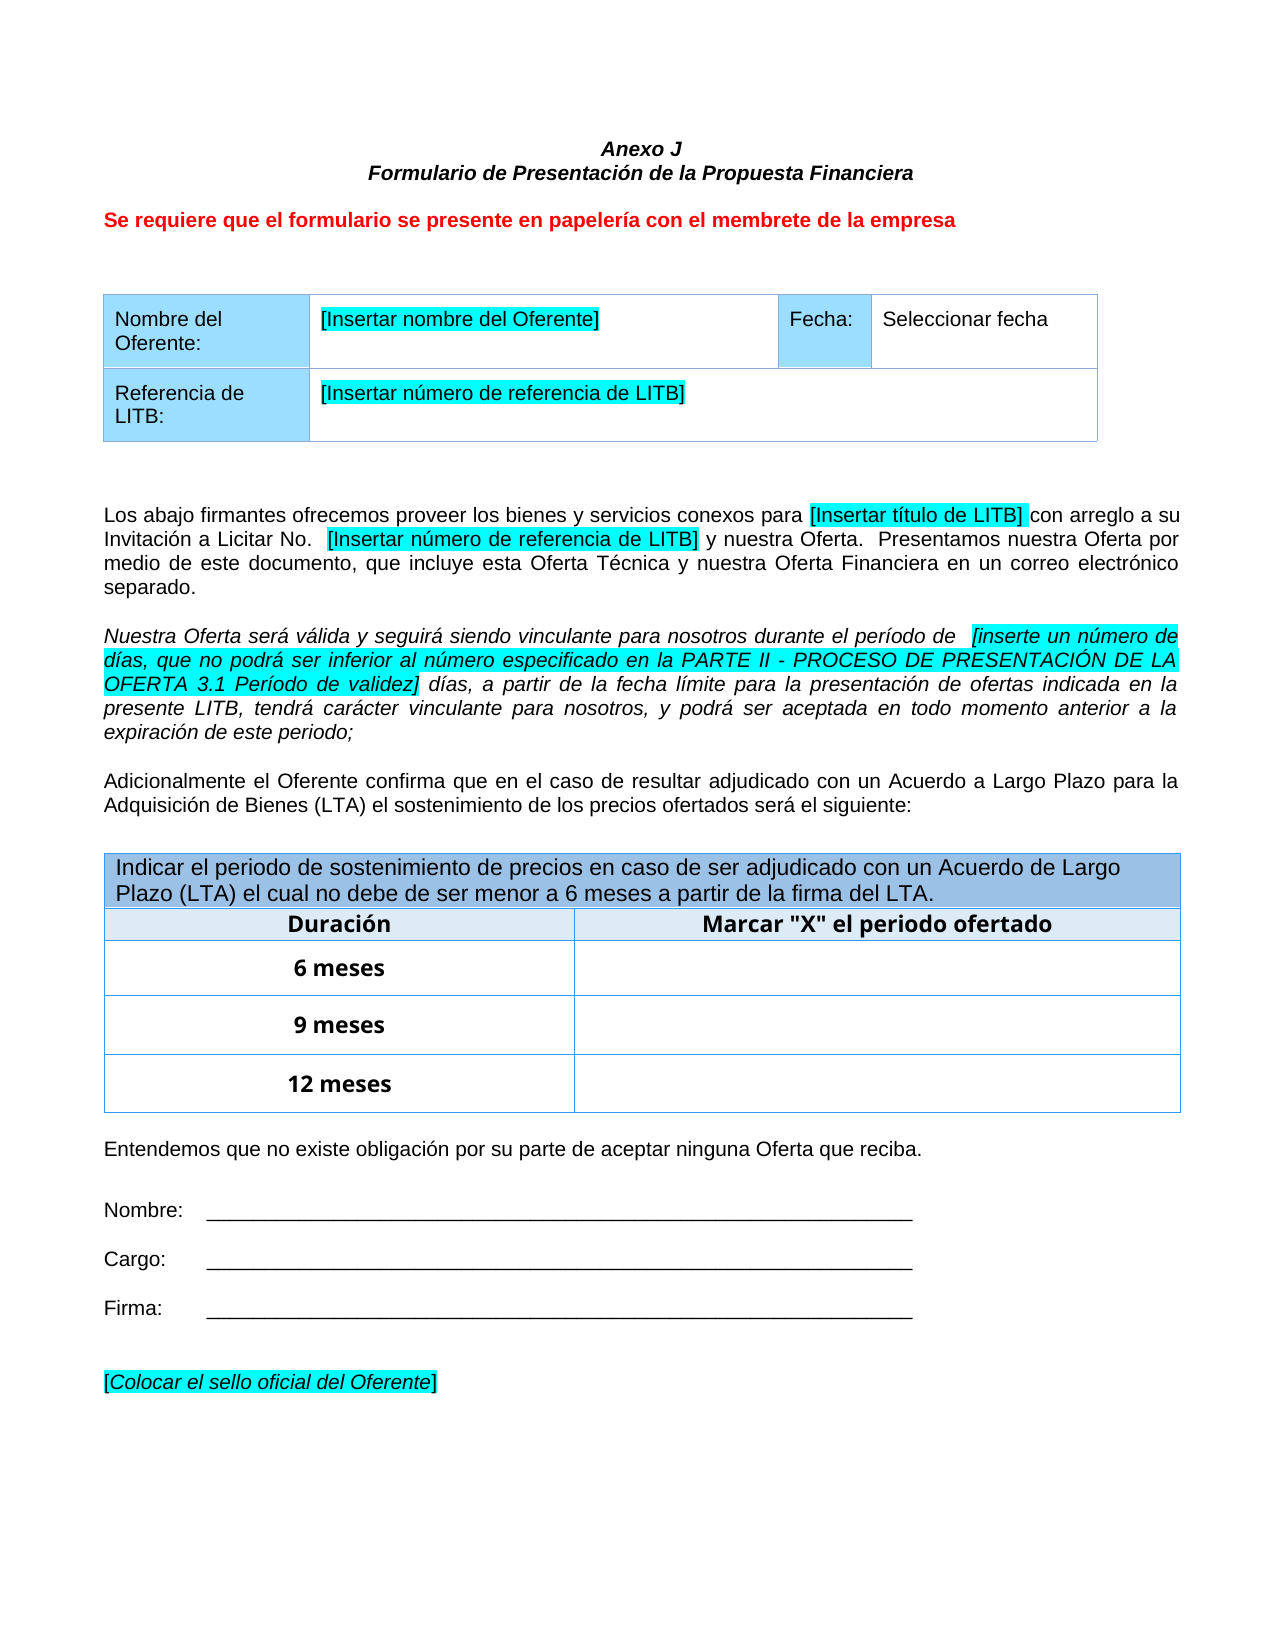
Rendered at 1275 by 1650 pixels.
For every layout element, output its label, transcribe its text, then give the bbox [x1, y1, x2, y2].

table_cell 6 meses [105, 941, 574, 995]
table_header Indicar el periodo de sostenimiento de precios en caso de ser adjudicado con un Acuerdo de Largo Plazo (LTA) el cual no debe de ser menor a 6 meses a partir de la firma del LTA. [105, 854, 1180, 907]
text Anexo J Formulario de Presentación de la Propuesta Financiera [103, 136, 1181, 184]
table_header [872, 295, 1097, 367]
list Se requiere que el formulario se presente en papelería con el membrete de la empresa [103, 208, 1181, 232]
table_cell 12 meses [105, 1055, 574, 1112]
table_header Nombre del Oferente: [104, 295, 309, 367]
table_cell [Insertar número de referencia de LITB] [310, 369, 1097, 441]
table_header [Insertar nombre del Oferente] [310, 295, 778, 367]
text Nombre: _____________________________________________________________ [103, 1198, 1181, 1222]
table_cell [575, 1055, 1180, 1112]
text Los abajo firmantes ofrecemos proveer los bienes y servicios conexos para [Insertar título de LITB] con arreglo a su Invitación a Licitar No. [Insertar número de referencia de LITB] y nuestra Oferta. Presentamos nuestra Oferta por medio de este documento, que incluye esta Oferta Técnica y nuestra Oferta Financiera en un correo electrónico separado. [103, 503, 1181, 599]
table_cell Duración [105, 909, 574, 940]
table_cell Marcar "X" el periodo ofertado [575, 909, 1180, 940]
text Firma: _____________________________________________________________ [103, 1296, 1181, 1319]
text [Colocar el sello oficial del Oferente] [103, 1369, 1181, 1393]
table_cell 9 meses [105, 996, 574, 1053]
text Nuestra Oferta será válida y seguirá siendo vinculante para nosotros durante el período de [inserte un número de días, que no podrá ser inferior al número especificado en la PARTE II - PROCESO DE PRESENTACIÓN DE LA OFERTA 3.1 Período de validez] días, a partir de la fecha límite para la presentación de ofertas indicada en la presente LITB, tendrá carácter vinculante para nosotros, y podrá ser aceptada en todo momento anterior a la expiración de este periodo; [103, 624, 1181, 743]
table_cell [575, 941, 1180, 995]
text Cargo: _____________________________________________________________ [103, 1247, 1181, 1271]
text Adicionalmente el Oferente confirma que en el caso de resultar adjudicado con un Acuerdo a Largo Plazo para la Adquisición de Bienes (LTA) el sostenimiento de los precios ofertados será el siguiente: [103, 768, 1181, 816]
table_cell [575, 996, 1180, 1053]
table_cell Referencia de LITB: [104, 369, 309, 441]
table_header Fecha: [779, 295, 871, 367]
text Entendemos que no existe obligación por su parte de aceptar ninguna Oferta que reciba. [103, 1137, 1181, 1161]
